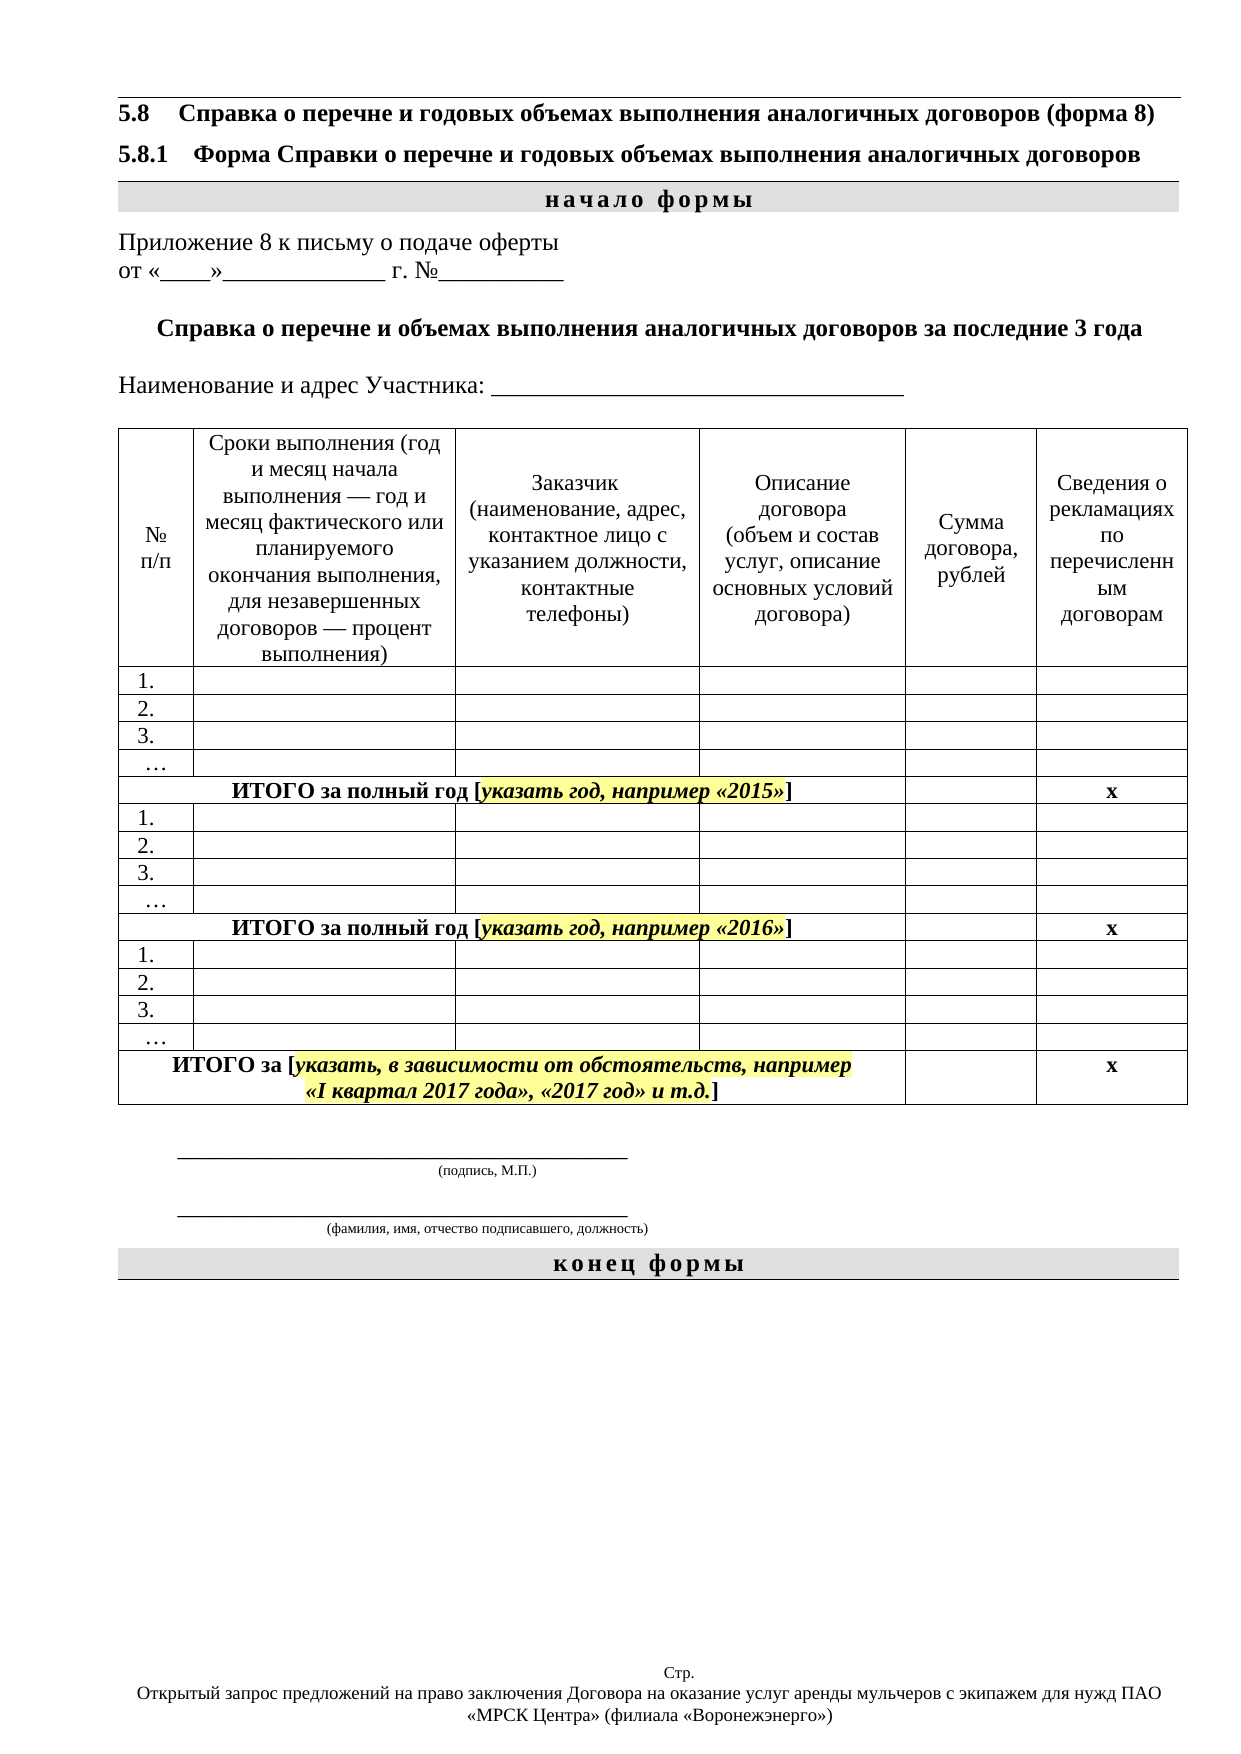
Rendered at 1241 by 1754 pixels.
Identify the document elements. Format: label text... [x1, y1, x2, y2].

table_header Сроки выполнения (год и месяц начала выполнения — год и месяц фактического или планируемого окончания выполнения, для незавершенных договоров — процент выполнения) [194, 429, 455, 666]
table_cell [194, 695, 455, 721]
table_cell [906, 832, 1036, 858]
table_cell [906, 996, 1036, 1022]
table_cell [456, 941, 699, 968]
table_cell [456, 695, 699, 721]
table_cell ИТОГО за полный год [указать год, например «2015»] [785, 777, 905, 803]
table_cell [1037, 722, 1187, 748]
table_cell [1037, 941, 1187, 968]
table_cell х [1037, 777, 1187, 803]
table_cell [700, 804, 905, 831]
table_cell [906, 695, 1036, 721]
table_cell … [119, 750, 193, 776]
table_cell [194, 1024, 455, 1050]
text (фамилия, имя, отчество подписавшего, должность) [118, 1219, 797, 1248]
text ____________________________________ [118, 1133, 1181, 1162]
table_cell [194, 941, 455, 968]
table_cell [906, 804, 1036, 831]
subtitle Справка о перечне и годовых объемах выполнения аналогичных договоров (форма 8) [118, 98, 1181, 127]
text конец формы [118, 1248, 1179, 1279]
table_cell [1037, 832, 1187, 858]
text Приложение 8 к письму о подаче оферты от «____»_____________ г. №__________ [118, 227, 1181, 284]
table_cell [1037, 886, 1187, 913]
table_cell [906, 969, 1036, 995]
table_cell [194, 804, 455, 831]
table_cell … [119, 886, 193, 913]
table_cell ИТОГО за полный год [указать год, например «2016»] [785, 914, 905, 940]
table_cell [194, 996, 455, 1022]
table_cell [456, 969, 699, 995]
table_cell [906, 1051, 1036, 1103]
table_cell [906, 859, 1036, 885]
table_cell ИТОГО за полный год [указать год, например «2016»] [119, 914, 481, 940]
text начало формы [118, 182, 1179, 212]
table_cell [456, 859, 699, 885]
table_cell [1037, 750, 1187, 776]
table_cell [906, 1024, 1036, 1050]
text ____________________________________ [118, 1191, 1181, 1219]
table_cell [1037, 1024, 1187, 1050]
table_cell [906, 722, 1036, 748]
table_cell [194, 859, 455, 885]
table_cell [456, 667, 699, 694]
table_cell [119, 804, 193, 831]
table_header Описание договора (объем и состав услуг, описание основных условий договора) [700, 429, 905, 666]
table_cell ИТОГО за [указать, в зависимости от обстоятельств, например «I квартал 2017 года», «2017 год» и т.д.] [711, 1051, 905, 1103]
table_cell [700, 941, 905, 968]
table_header Сумма договора, рублей [906, 429, 1036, 666]
table_cell [456, 722, 699, 748]
table_cell [1037, 996, 1187, 1022]
table_cell [456, 1024, 699, 1050]
table_cell [194, 886, 455, 913]
text Справка о перечне и объемах выполнения аналогичных договоров за последние 3 года [118, 313, 1181, 342]
table_cell [194, 832, 455, 858]
text Наименование и адрес Участника: _________________________________ [118, 371, 1181, 399]
table_cell [700, 667, 905, 694]
table_cell [906, 777, 1036, 803]
table_cell [906, 886, 1036, 913]
subtitle Форма Справки о перечне и годовых объемах выполнения аналогичных договоров [118, 139, 1181, 168]
table_cell [119, 969, 193, 995]
table_cell [1037, 804, 1187, 831]
table_cell [456, 750, 699, 776]
table_cell [119, 722, 193, 748]
table_cell [194, 969, 455, 995]
table_cell [700, 695, 905, 721]
table_cell [119, 941, 193, 968]
table_cell [700, 859, 905, 885]
table_cell [700, 886, 905, 913]
table_cell [1037, 859, 1187, 885]
table_cell [700, 750, 905, 776]
table_cell [1037, 667, 1187, 694]
table_cell [700, 722, 905, 748]
table_header Сведения о рекламациях по перечисленным договорам [1037, 429, 1187, 666]
table_cell [194, 667, 455, 694]
table_cell [456, 832, 699, 858]
table_cell ИТОГО за полный год [указать год, например «2015»] [119, 777, 481, 803]
table_cell [906, 914, 1036, 940]
table_cell [456, 804, 699, 831]
table_cell ИТОГО за [указать, в зависимости от обстоятельств, например «I квартал 2017 года», «2017 год» и т.д.] [119, 1051, 305, 1103]
table_cell [456, 996, 699, 1022]
table_cell [194, 750, 455, 776]
table_cell [906, 941, 1036, 968]
table_header № п/п [119, 429, 193, 666]
table_cell [119, 859, 193, 885]
table_cell [1037, 969, 1187, 995]
table_cell х [1037, 1051, 1187, 1103]
table_cell [906, 667, 1036, 694]
table_cell … [119, 1024, 193, 1050]
table_cell [194, 722, 455, 748]
table_cell [119, 667, 193, 694]
table_cell [700, 1024, 905, 1050]
table_cell [119, 832, 193, 858]
table_cell [700, 969, 905, 995]
table_cell [119, 996, 193, 1022]
table_cell [700, 832, 905, 858]
table_cell [906, 750, 1036, 776]
table_cell [700, 996, 905, 1022]
table_cell х [1037, 914, 1187, 940]
table_cell [456, 886, 699, 913]
table_header Заказчик (наименование, адрес, контактное лицо с указанием должности, контактные телефоны) [456, 429, 699, 666]
table_cell [119, 695, 193, 721]
table_cell [1037, 695, 1187, 721]
text (подпись, М.П.) [118, 1162, 797, 1191]
